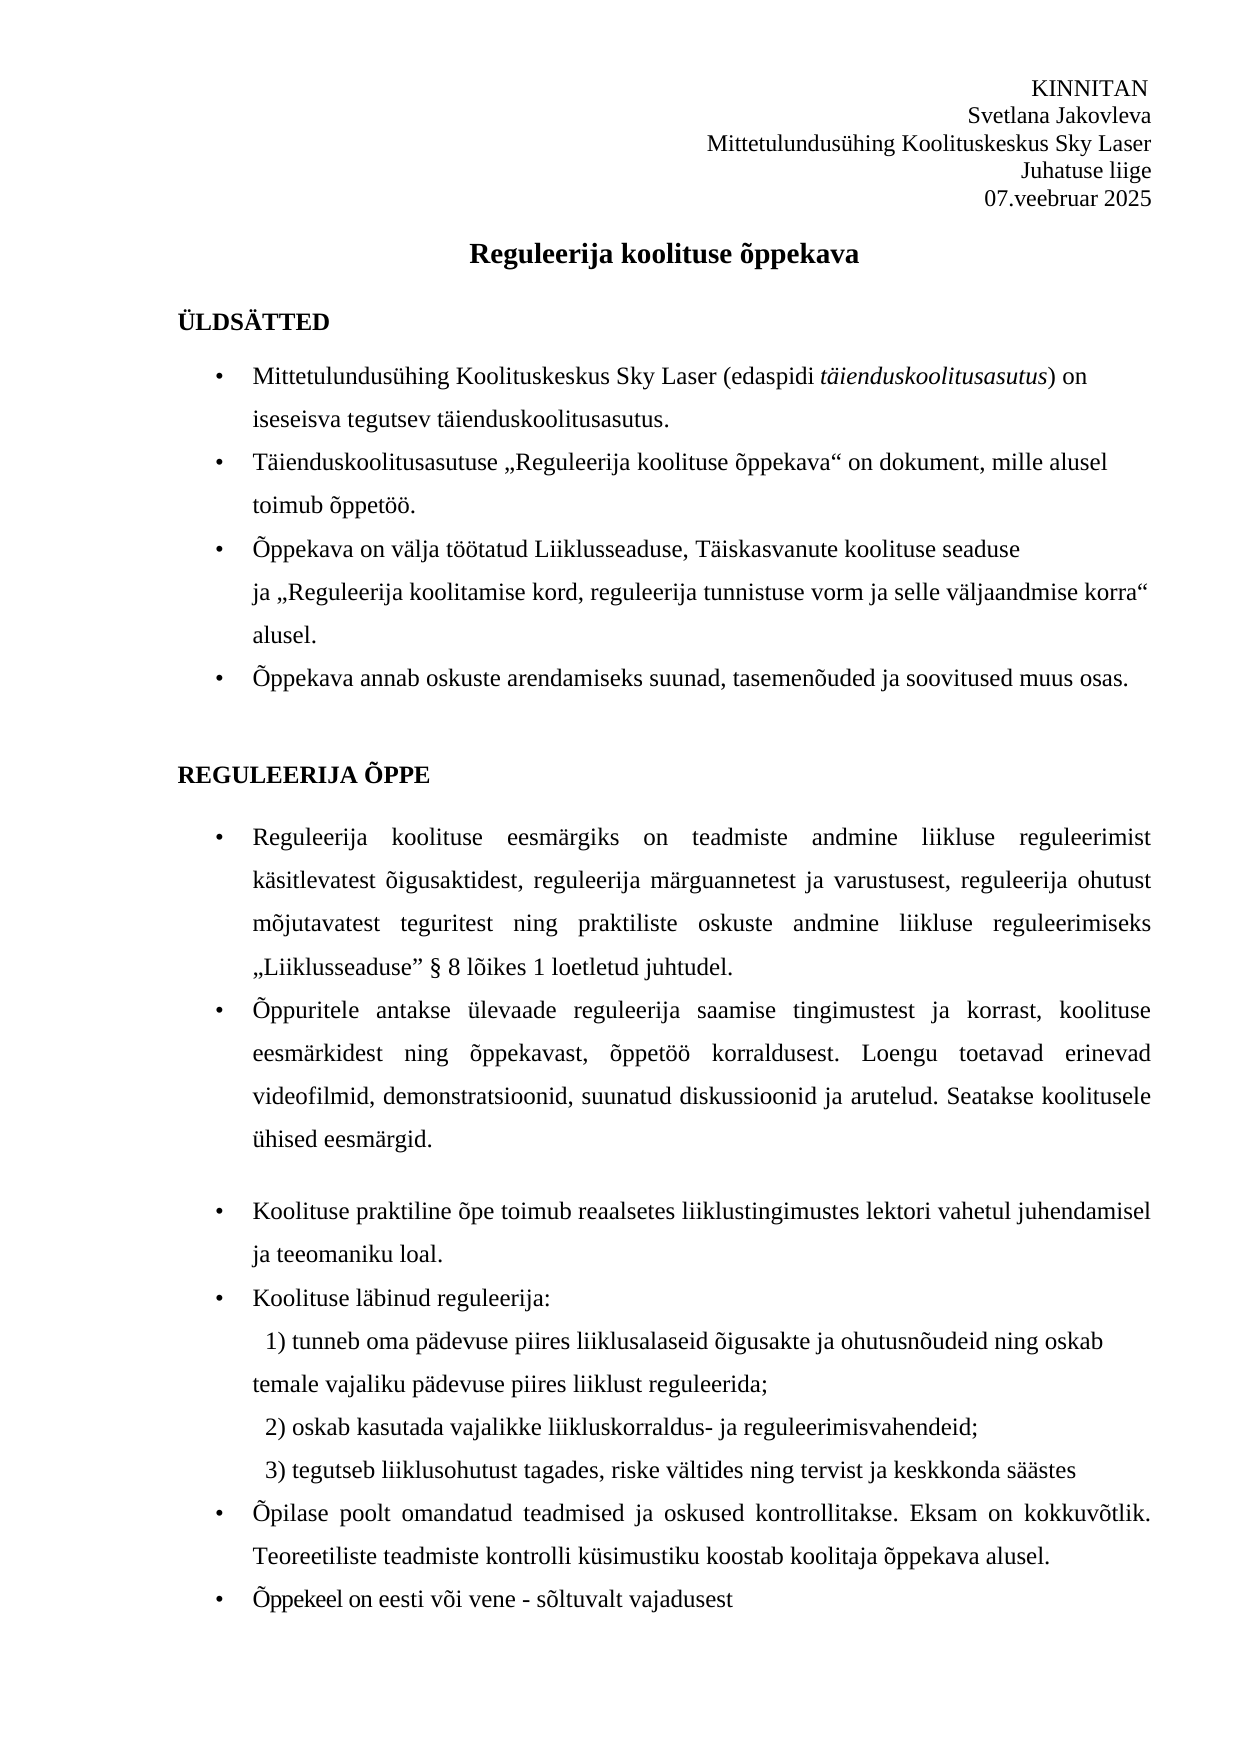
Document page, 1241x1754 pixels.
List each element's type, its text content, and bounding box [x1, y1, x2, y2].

list Mittetulundusühing Koolituskeskus Sky Laser (edaspidi täienduskoolitusasutus) on iseseisva tegutsev täienduskoolitusasutus. [215, 361, 1152, 433]
list Õppuritele antakse ülevaade reguleerija saamise tingimustest ja korrast, koolituse eesmärkidest ning õppekavast, õppetöö korraldusest. Loengu toetavad erinevad videofilmid, demonstratsioonid, suunatud diskussioonid ja arutelud. Seatakse koolitusele ühised eesmärgid. [215, 1024, 1152, 1182]
list Reguleerija koolituse eesmärgiks on teadmiste andmine liikluse reguleerimist käsitlevatest õigusaktidest, reguleerija märguannetest ja varustusest, reguleerija ohutust mõjutavatest teguritest ning praktiliste oskuste andmine liikluse reguleerimiseks „Liiklusseaduse” § 8 lõikes 1 loetletud juhtudel. [215, 822, 1152, 980]
list Õpilase poolt omandatud teadmised ja oskused kontrollitakse. Eksam on kokkuvõtlik. Teoreetiliste teadmiste kontrolli küsimustiku koostab koolitaja õppekava alusel. [215, 1557, 1152, 1628]
list Täienduskoolitusasutuse „Reguleerija koolituse õppekava“ on dokument, mille alusel toimub õppetöö. [215, 447, 1152, 519]
text Reguleerija koolituse õppekava [177, 236, 1152, 269]
text REGULEERIJA ÕPPE [177, 760, 1152, 789]
list Koolituse praktiline õpe toimub reaalsetes liiklustingimustes lektori vahetul juhendamisel ja teeomaniku loal. [215, 1226, 1152, 1297]
list Koolituse läbinud reguleerija: 1) tunneb oma pädevuse piires liiklusalaseid õigusakte ja ohutusnõudeid ning oskab temale vajaliku pädevuse piires liiklust reguleerida; 2) oskab kasutada vajalikke liikluskorraldus- ja reguleerimisvahendeid; 3) tegutseb liiklusohutust tagades, riske vältides ning tervist ja keskkonda säästes [215, 1341, 1152, 1542]
text ÜLDSÄTTED [177, 307, 1152, 336]
list ja „Reguleerija koolitamise kord, reguleerija tunnistuse vorm ja selle väljaandmise korra“ alusel. [252, 577, 1152, 649]
list Õppekava annab oskuste arendamiseks suunad, tasemenõuded ja soovitused muus osas. [215, 663, 1152, 692]
list Õppekava on välja töötatud Liiklusseaduse, Täiskasvanute koolituse seaduse [215, 534, 1152, 562]
